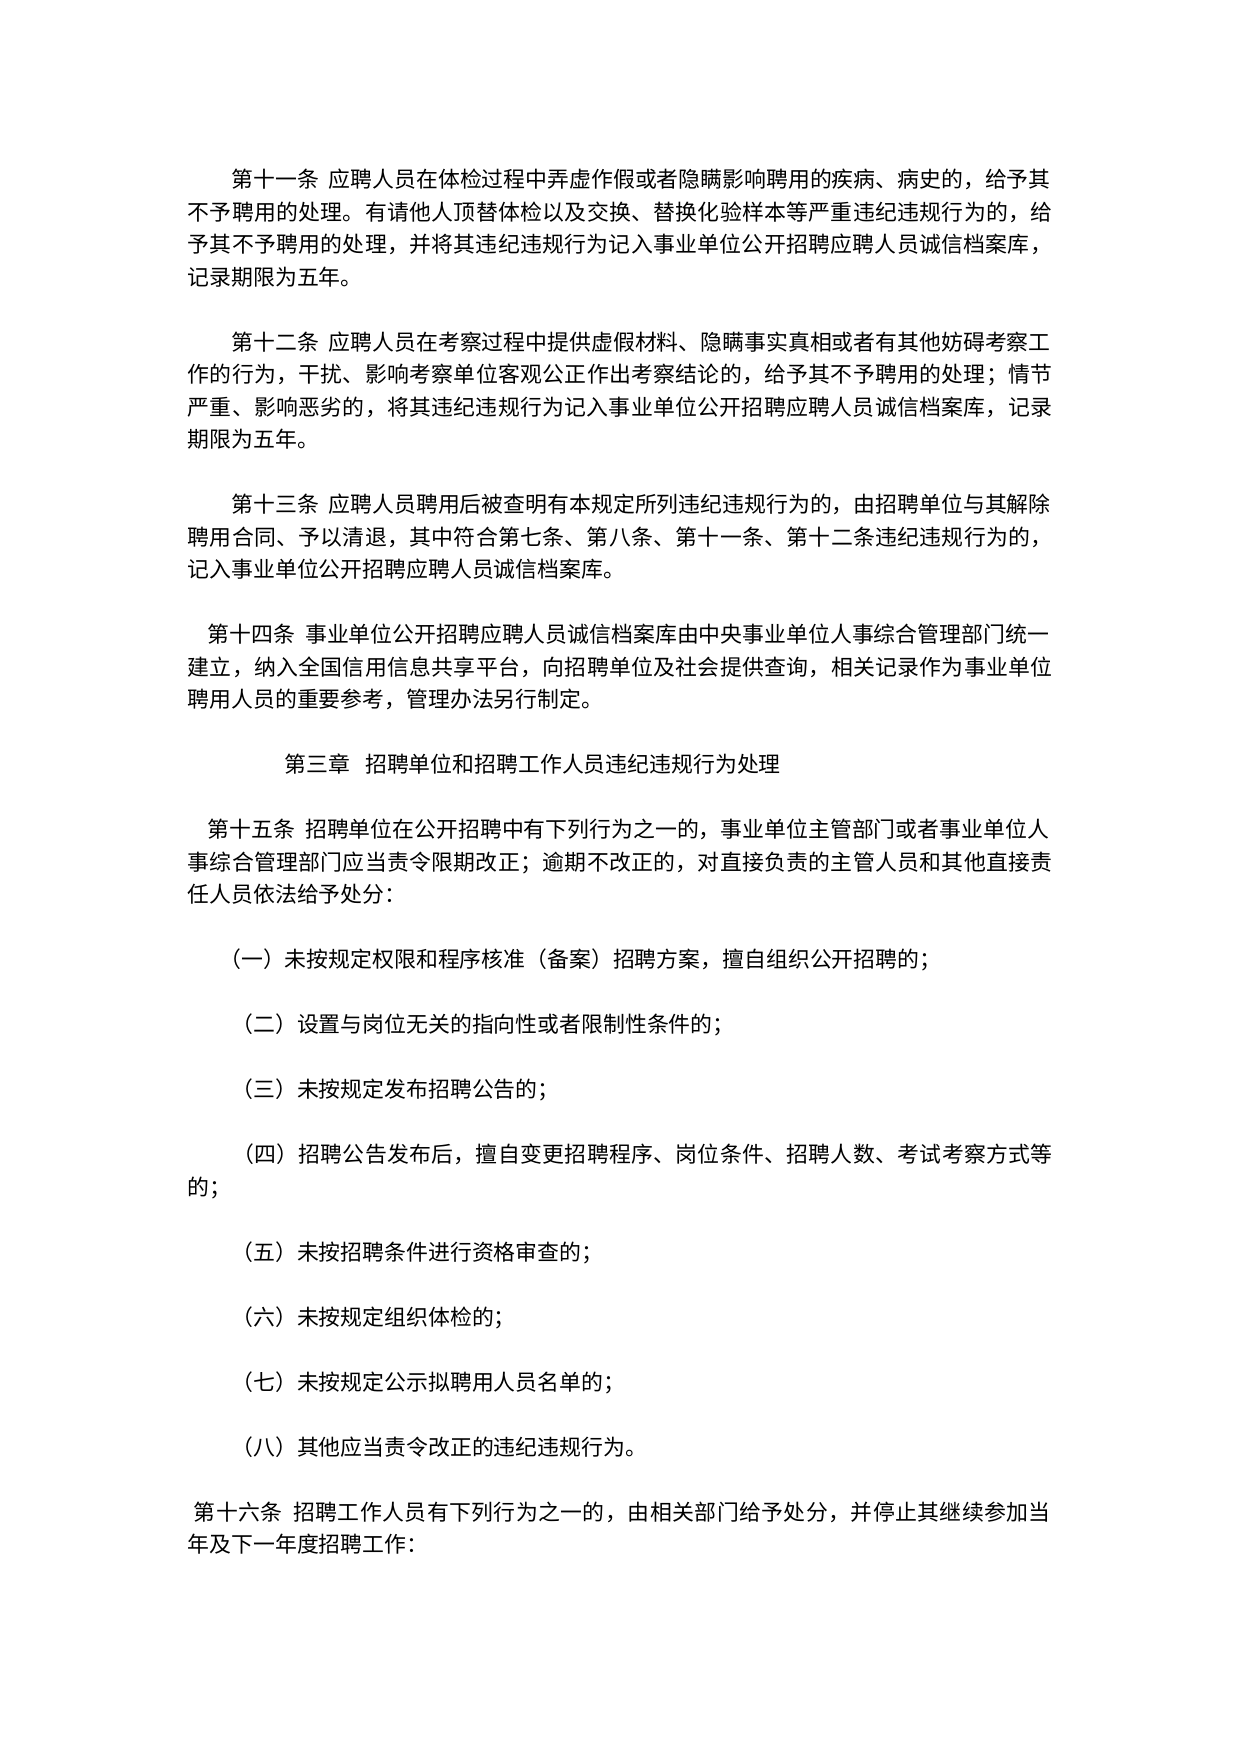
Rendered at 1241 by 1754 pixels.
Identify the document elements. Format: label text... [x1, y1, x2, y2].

text （五）未按招聘条件进行资格审查的； [187, 1234, 1053, 1267]
text 第十一条 应聘人员在体检过程中弄虚作假或者隐瞒影响聘用的疾病、病史的，给予其不予聘用的处理。有请他人顶替体检以及交换、替换化验样本等严重违纪违规行为的，给予其不予聘用的处理，并将其违纪违规行为记入事业单位公开招聘应聘人员诚信档案库，记录期限为五年。 [187, 162, 1053, 292]
text 第十三条 应聘人员聘用后被查明有本规定所列违纪违规行为的，由招聘单位与其解除聘用合同、予以清退，其中符合第七条、第八条、第十一条、第十二条违纪违规行为的，记入事业单位公开招聘应聘人员诚信档案库。 [187, 487, 1053, 584]
text 第十四条 事业单位公开招聘应聘人员诚信档案库由中央事业单位人事综合管理部门统一建立，纳入全国信用信息共享平台，向招聘单位及社会提供查询，相关记录作为事业单位聘用人员的重要参考，管理办法另行制定。 [187, 617, 1053, 714]
text （四）招聘公告发布后，擅自变更招聘程序、岗位条件、招聘人数、考试考察方式等的； [187, 1137, 1053, 1202]
text （七）未按规定公示拟聘用人员名单的； [187, 1364, 1053, 1397]
text （六）未按规定组织体检的； [187, 1299, 1053, 1332]
text （二）设置与岗位无关的指向性或者限制性条件的； [187, 1007, 1053, 1039]
text 第十六条 招聘工作人员有下列行为之一的，由相关部门给予处分，并停止其继续参加当年及下一年度招聘工作： [187, 1494, 1053, 1559]
text （八）其他应当责令改正的违纪违规行为。 [187, 1429, 1053, 1462]
text （三）未按规定发布招聘公告的； [187, 1072, 1053, 1104]
text 第三章 招聘单位和招聘工作人员违纪违规行为处理 [187, 747, 1053, 779]
text （一）未按规定权限和程序核准（备案）招聘方案，擅自组织公开招聘的； [187, 942, 1053, 974]
text 第十二条 应聘人员在考察过程中提供虚假材料、隐瞒事实真相或者有其他妨碍考察工作的行为，干扰、影响考察单位客观公正作出考察结论的，给予其不予聘用的处理；情节严重、影响恶劣的，将其违纪违规行为记入事业单位公开招聘应聘人员诚信档案库，记录期限为五年。 [187, 324, 1053, 454]
text 第十五条 招聘单位在公开招聘中有下列行为之一的，事业单位主管部门或者事业单位人事综合管理部门应当责令限期改正；逾期不改正的，对直接负责的主管人员和其他直接责任人员依法给予处分： [187, 812, 1053, 909]
